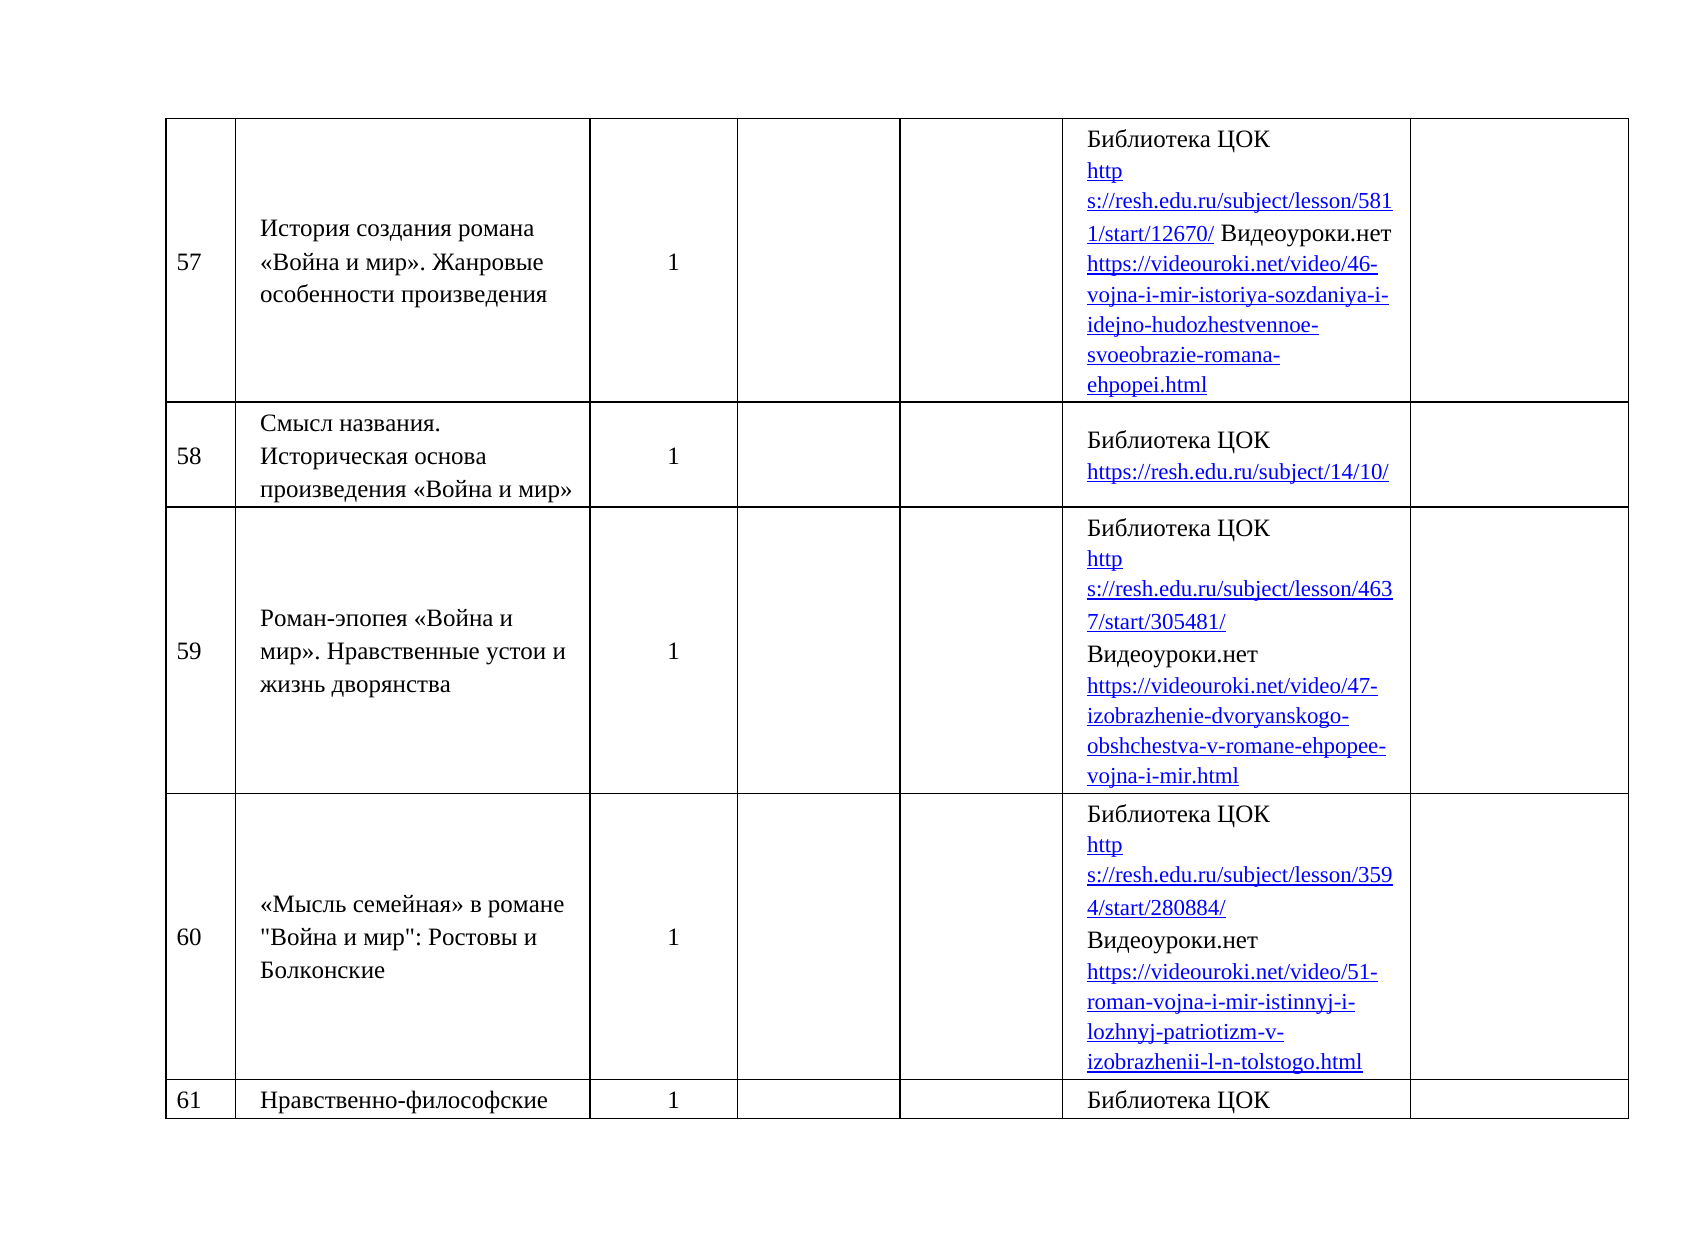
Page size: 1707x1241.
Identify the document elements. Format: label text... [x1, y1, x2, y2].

table_cell 61 [167, 1080, 235, 1117]
table_cell [738, 119, 899, 401]
table_cell Библиотека ЦОК https://resh.edu.ru/subject/14/10/ [1063, 403, 1410, 506]
table_cell 1 [591, 794, 737, 1079]
table_cell [738, 508, 899, 792]
table_cell 60 [167, 794, 235, 1079]
table_cell 59 [167, 508, 235, 792]
table_cell [901, 794, 1062, 1079]
table_cell [901, 1080, 1062, 1117]
table_cell 1 [591, 403, 737, 506]
table_cell [1411, 794, 1628, 1079]
table_cell [738, 794, 899, 1079]
table_cell 1 [591, 508, 737, 792]
table_cell «Мысль семейная» в романе "Война и мир": Ростовы и Болконские [236, 794, 589, 1079]
table_cell [1411, 119, 1628, 401]
table_cell 1 [591, 1080, 737, 1117]
table_cell [901, 119, 1062, 401]
table_cell Смысл названия. Историческая основа произведения «Война и мир» [236, 403, 589, 506]
table_cell [1411, 1080, 1628, 1117]
table_cell Роман-эпопея «Война и мир». Нравственные устои и жизнь дворянства [236, 508, 589, 792]
table_cell [738, 403, 899, 506]
table_cell [901, 403, 1062, 506]
table_cell Библиотека ЦОК https://resh.edu.ru/subject/lesson/3594/start/280884/ Видеоуроки.нет https://videouroki.net/video/51-roman-vojna-i-mir-istinnyj-i-lozhnyj-patriotizm-v-izobrazhenii-l-n-tolstogo.html [1063, 794, 1410, 1079]
table_cell Библиотека ЦОК https://resh.edu.ru/subject/lesson/4637/start/305481/ Видеоуроки.нет https://videouroki.net/video/47-izobrazhenie-dvoryanskogo-obshchestva-v-romane-ehpopee-vojna-i-mir.html [1063, 508, 1410, 792]
table_cell 1 [591, 119, 737, 401]
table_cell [236, 1080, 589, 1117]
table_cell История создания романа «Война и мир». Жанровые особенности произведения [236, 119, 589, 401]
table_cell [1063, 1080, 1410, 1117]
table_cell [1411, 508, 1628, 792]
table_cell [738, 1080, 899, 1117]
table_cell [1411, 403, 1628, 506]
table_cell 57 [167, 119, 235, 401]
table_cell Библиотека ЦОК https://resh.edu.ru/subject/lesson/5811/start/12670/ Видеоуроки.нет https://videouroki.net/video/46-vojna-i-mir-istoriya-sozdaniya-i-idejno-hudozhestvennoe-svoeobrazie-romana-ehpopei.html [1063, 119, 1410, 401]
table_cell [901, 508, 1062, 792]
table_cell 58 [167, 403, 235, 506]
